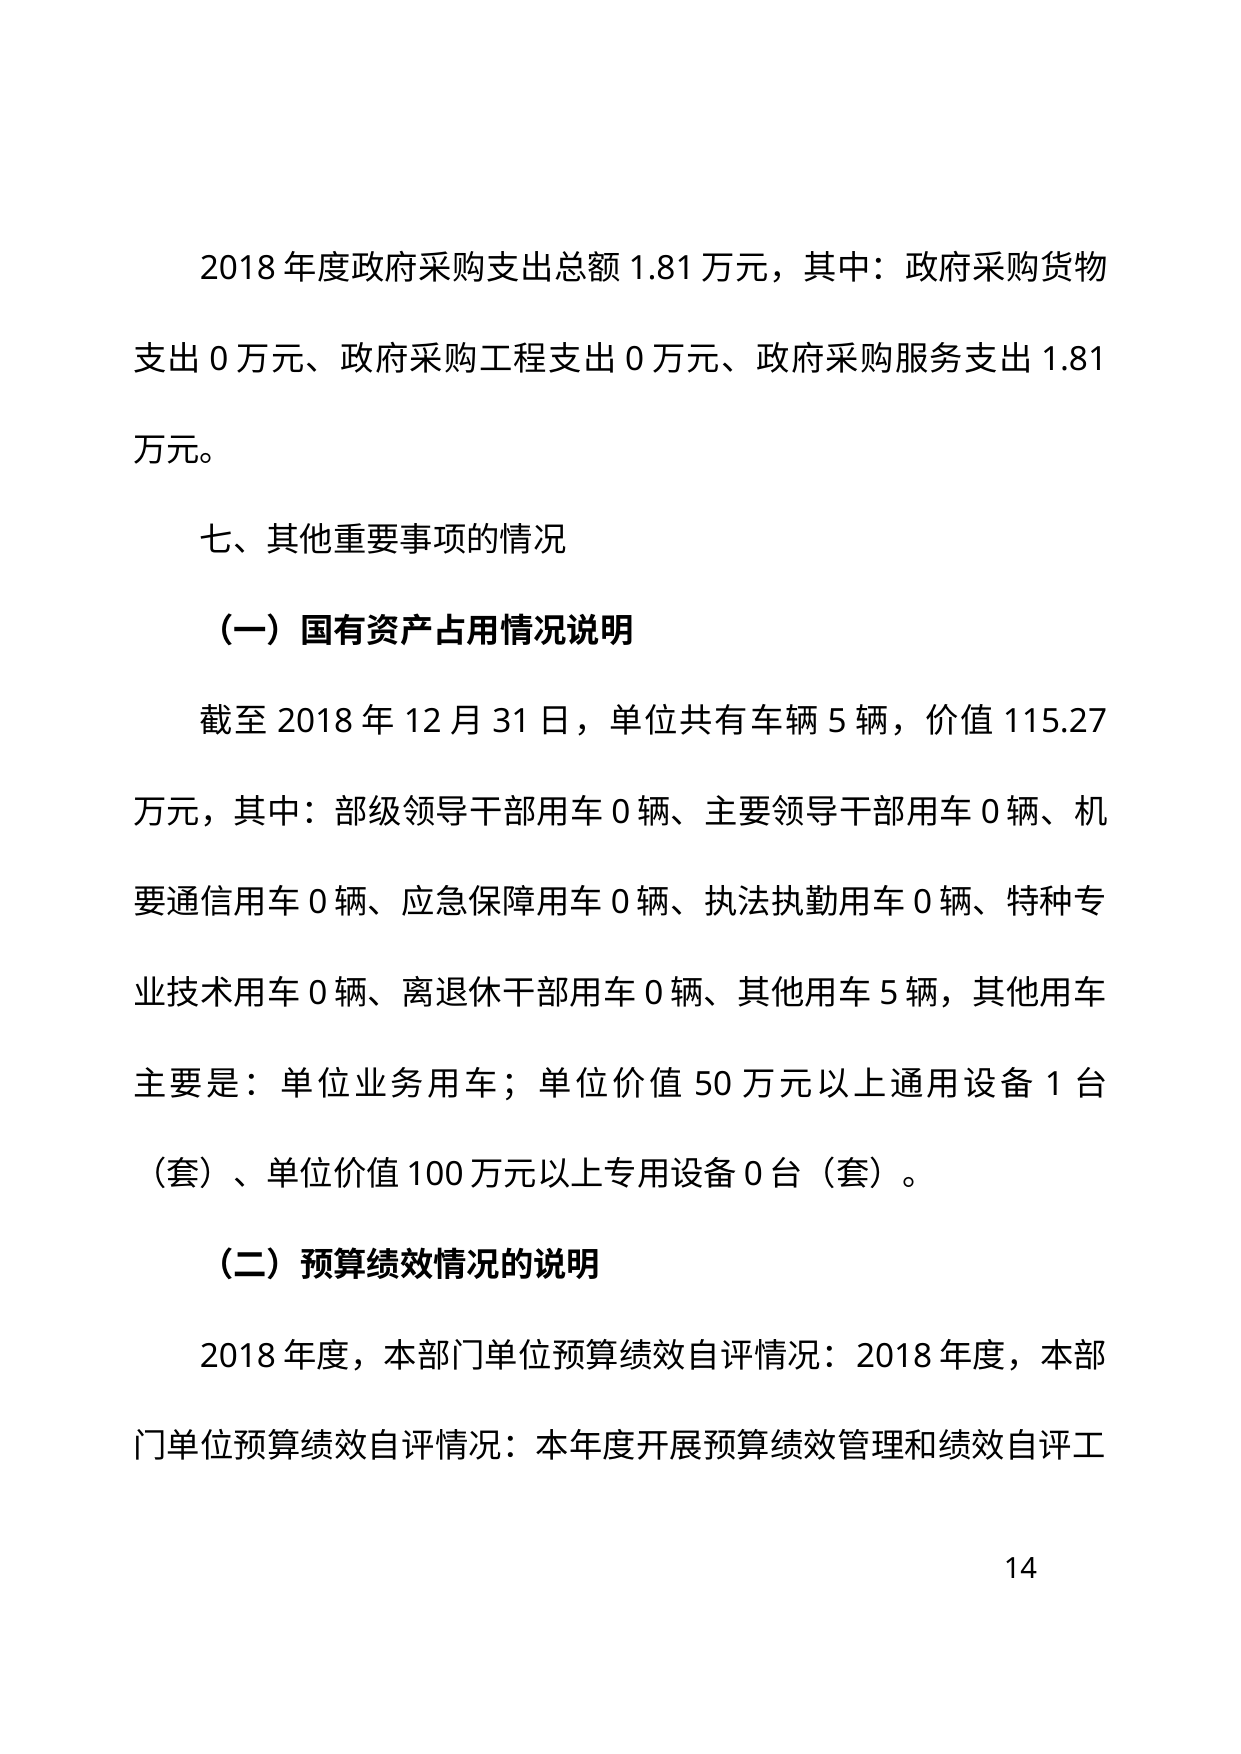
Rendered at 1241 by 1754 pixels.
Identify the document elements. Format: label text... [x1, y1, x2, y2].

text 2018年度政府采购支出总额1.81万元，其中：政府采购货物支出0万元、政府采购工程支出0万元、政府采购服务支出1.81万元。 [133, 220, 1107, 492]
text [133, 1307, 1107, 1489]
text （二）预算绩效情况的说明 [133, 1217, 1107, 1307]
text 七、其他重要事项的情况 [133, 492, 1107, 582]
text （一）国有资产占用情况说明 [133, 582, 1107, 673]
text 截至2018年12月31日，单位共有车辆5辆，价值115.27万元，其中：部级领导干部用车0辆、主要领导干部用车0辆、机要通信用车0辆、应急保障用车0辆、执法执勤用车0辆、特种专业技术用车0辆、离退休干部用车0辆、其他用车5辆，其他用车主要是：单位业务用车；单位价值50万元以上通用设备1台（套）、单位价值100万元以上专用设备0台（套）。 [133, 673, 1107, 1217]
